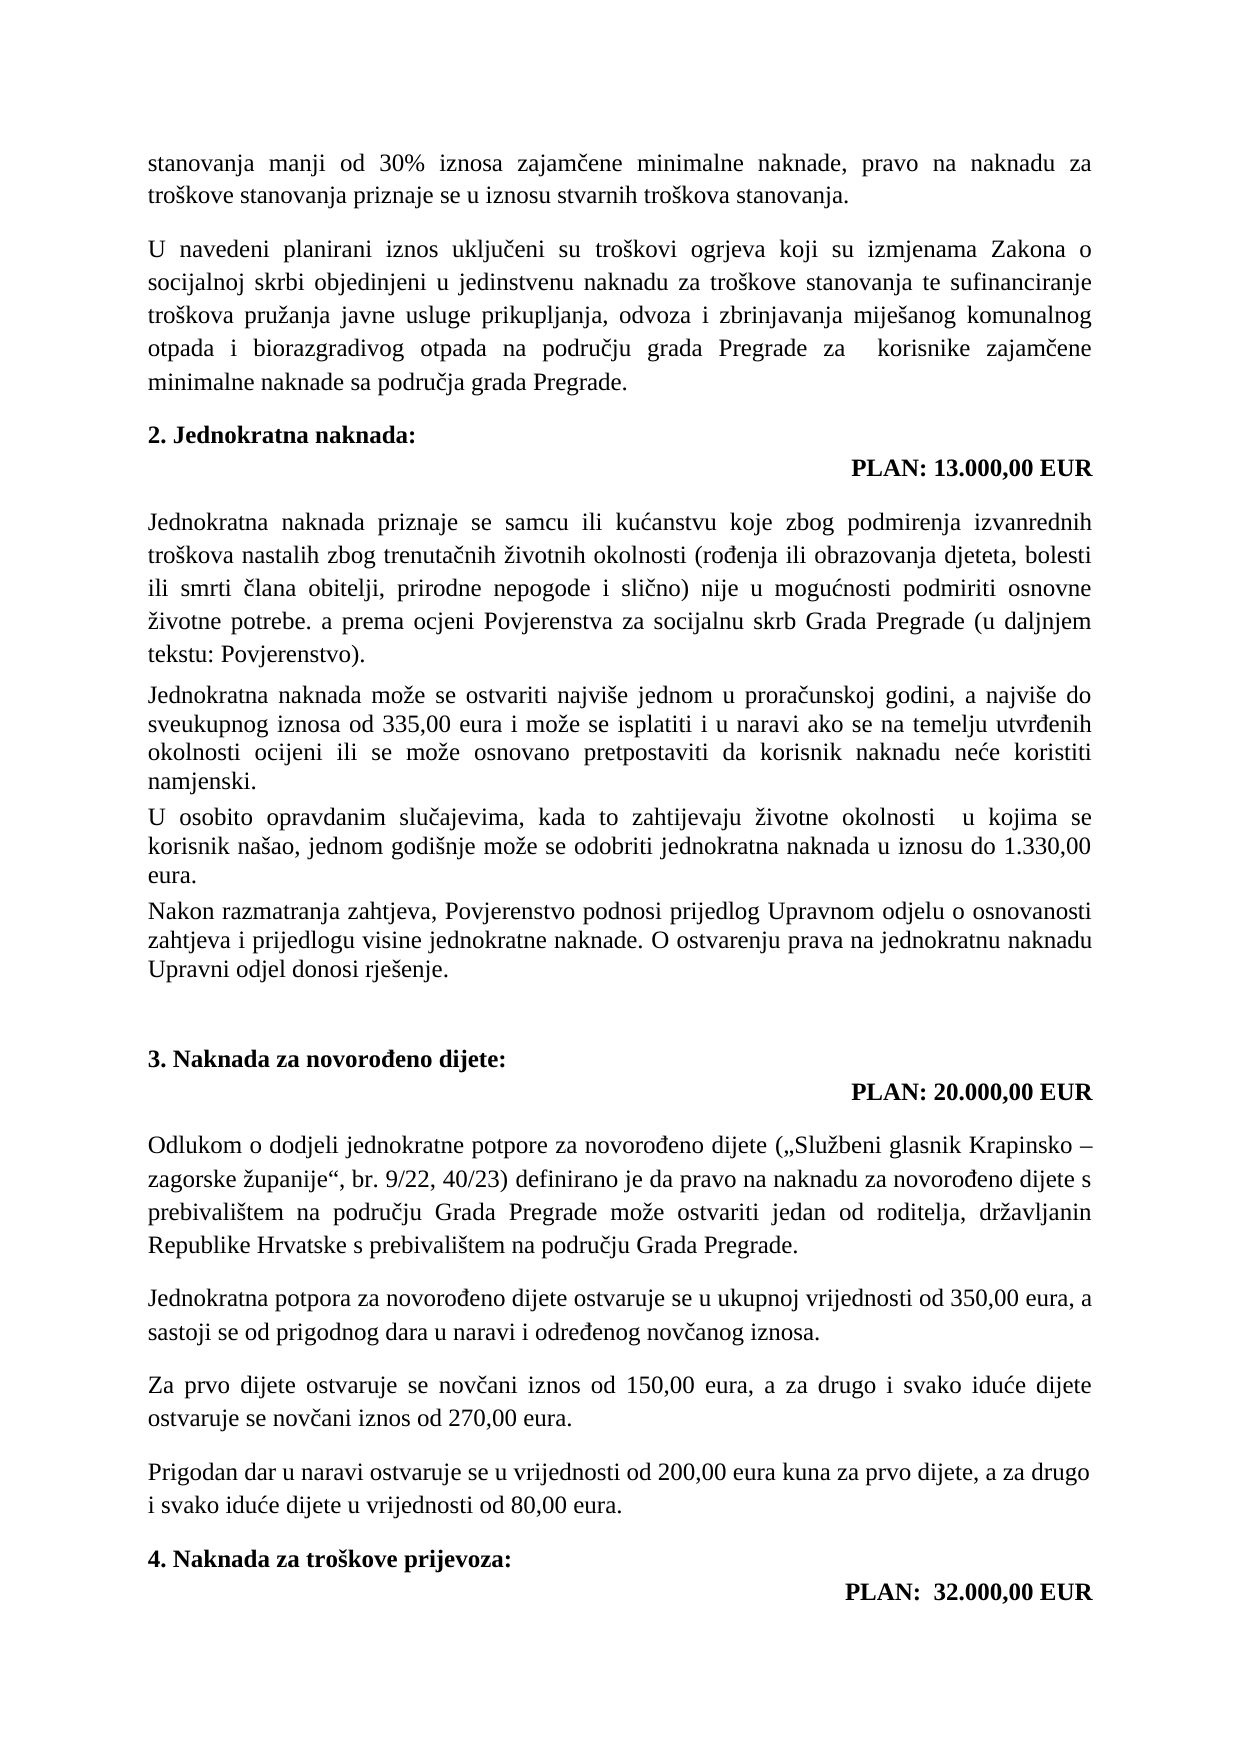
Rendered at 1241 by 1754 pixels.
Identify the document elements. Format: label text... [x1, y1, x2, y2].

text U navedeni planirani iznos uključeni su troškovi ogrjeva koji su izmjenama Zakona o socijalnoj skrbi objedinjeni u jedinstvenu naknadu za troškove stanovanja te sufinanciranje troškova pružanja javne usluge prikupljanja, odvoza i zbrinjavanja miješanog komunalnog otpada i biorazgradivog otpada na području grada Pregrade za korisnike zajamčene minimalne naknade sa područja grada Pregrade. [148, 234, 1093, 395]
text Nakon razmatranja zahtjeva, Povjerenstvo podnosi prijedlog Upravnom odjelu o osnovanosti zahtjeva i prijedlogu visine jednokratne naknade. O ostvarenju prava na jednokratnu naknadu Upravni odjel donosi rješenje. [148, 896, 1093, 982]
text Jednokratna naknada može se ostvariti najviše jednom u proračunskoj godini, a najviše do sveukupnog iznosa od 335,00 eura i može se isplatiti i u naravi ako se na temelju utvrđenih okolnosti ocijeni ili se može osnovano pretpostaviti da korisnik naknadu neće koristiti namjenski. [148, 680, 1093, 795]
subtitle 3. Naknada za novorođeno dijete: [148, 1044, 1093, 1072]
text Za prvo dijete ostvaruje se novčani iznos od 150,00 eura, a za drugo i svako iduće dijete ostvaruje se novčani iznos od 270,00 eura. [148, 1370, 1093, 1432]
text PLAN: 32.000,00 EUR [148, 1577, 1093, 1606]
text Jednokratna potpora za novorođeno dijete ostvaruje se u ukupnoj vrijednosti od 350,00 eura, a sastoji se od prigodnog dara u naravi i određenog novčanog iznosa. [148, 1283, 1093, 1345]
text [148, 148, 1093, 209]
text Prigodan dar u naravi ostvaruje se u vrijednosti od 200,00 eura kuna za prvo dijete, a za drugo i svako iduće dijete u vrijednosti od 80,00 eura. [148, 1457, 1093, 1519]
text Jednokratna naknada priznaje se samcu ili kućanstvu koje zbog podmirenja izvanrednih troškova nastalih zbog trenutačnih životnih okolnosti (rođenja ili obrazovanja djeteta, bolesti ili smrti člana obitelji, prirodne nepogode i slično) nije u mogućnosti podmiriti osnovne životne potrebe. a prema ocjeni Povjerenstva za socijalnu skrb Grada Pregrade (u daljnjem tekstu: Povjerenstvo). [148, 507, 1093, 668]
text PLAN: 13.000,00 EUR [148, 453, 1093, 482]
text U osobito opravdanim slučajevima, kada to zahtijevaju životne okolnosti u kojima se korisnik našao, jednom godišnje može se odobriti jednokratna naknada u iznosu do 1.330,00 eura. [148, 802, 1093, 889]
subtitle 4. Naknada za troškove prijevoza: [148, 1544, 1093, 1573]
text PLAN: 20.000,00 EUR [148, 1077, 1093, 1106]
subtitle 2. Jednokratna naknada: [148, 420, 1093, 449]
text Odlukom o dodjeli jednokratne potpore za novorođeno dijete („Službeni glasnik Krapinsko – zagorske županije“, br. 9/22, 40/23) definirano je da pravo na naknadu za novorođeno dijete s prebivalištem na području Grada Pregrade može ostvariti jedan od roditelja, državljanin Republike Hrvatske s prebivalištem na području Grada Pregrade. [148, 1131, 1093, 1258]
